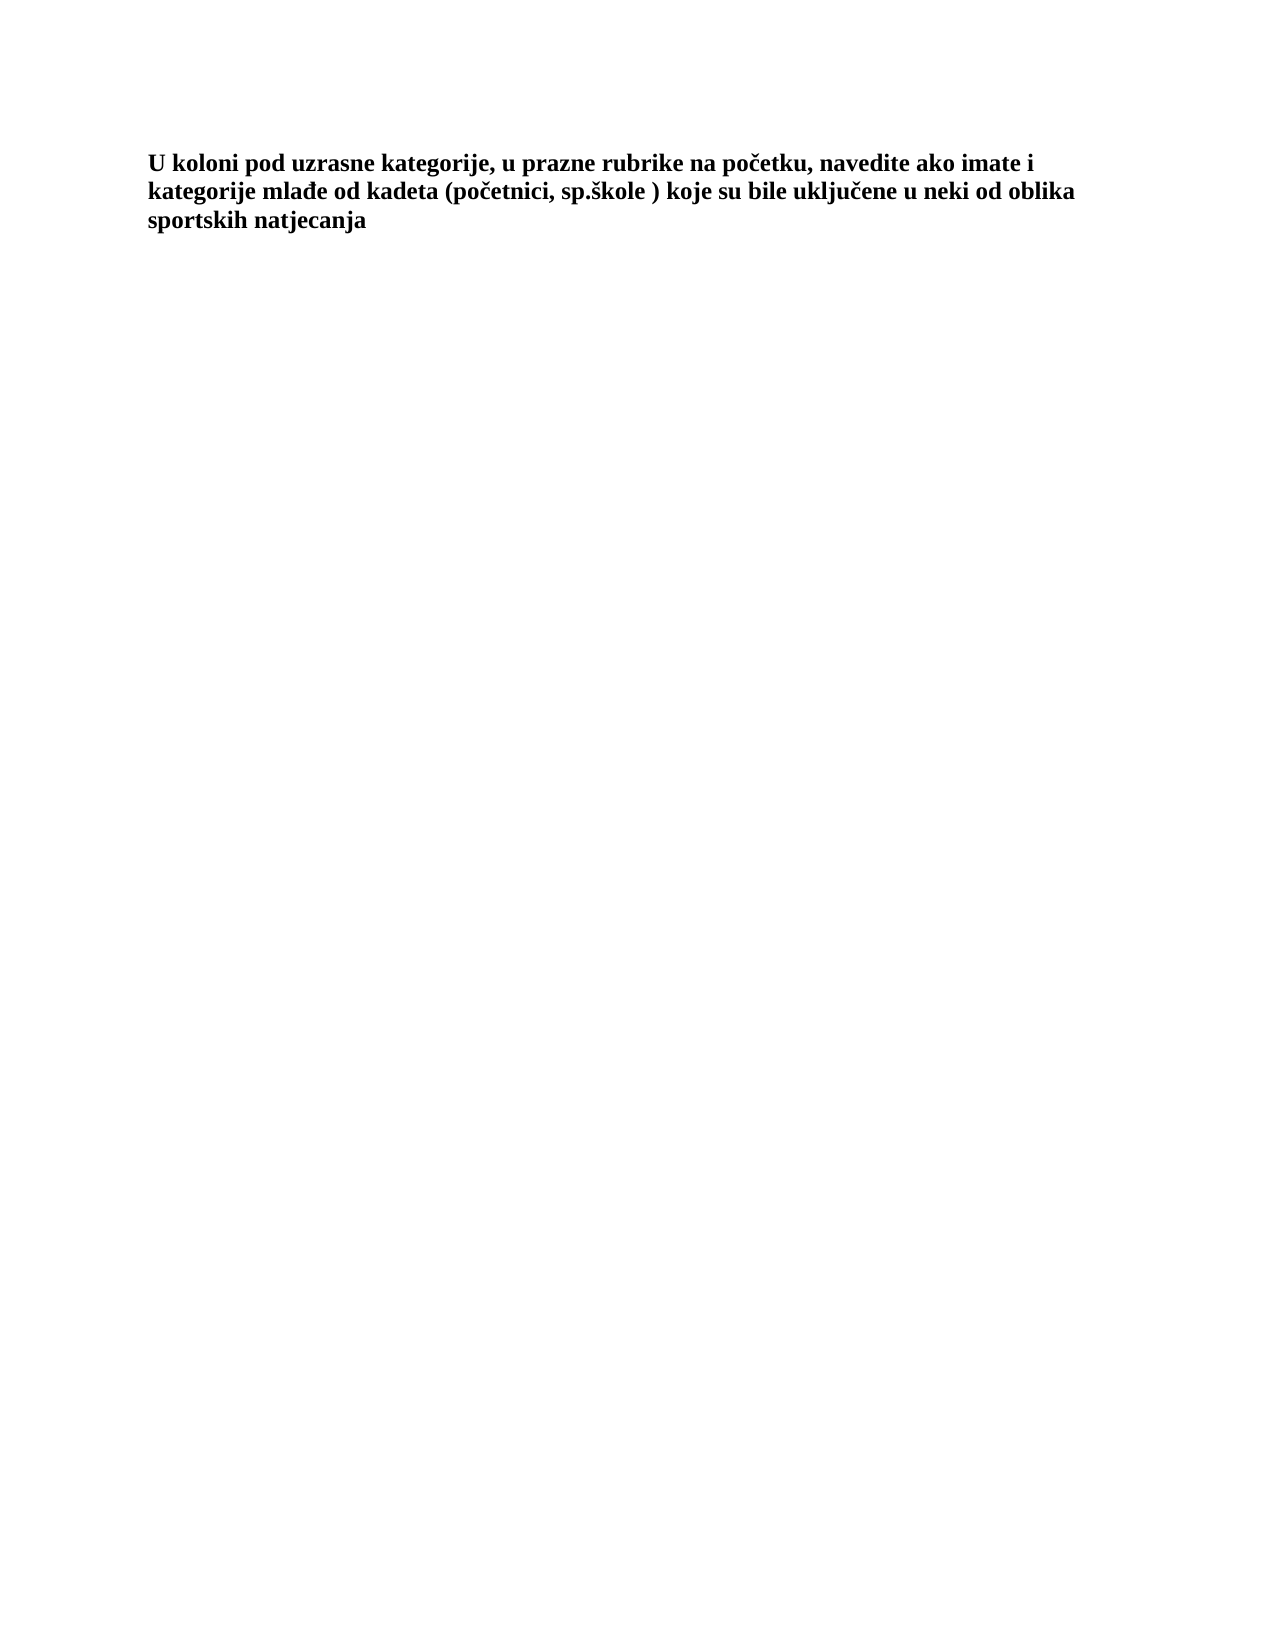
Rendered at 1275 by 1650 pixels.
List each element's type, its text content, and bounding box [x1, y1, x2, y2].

text U koloni pod uzrasne kategorije, u prazne rubrike na početku, navedite ako imate i kategorije mlađe od kadeta (početnici, sp.škole ) koje su bile uključene u neki od oblika sportskih natjecanja [148, 148, 1127, 234]
